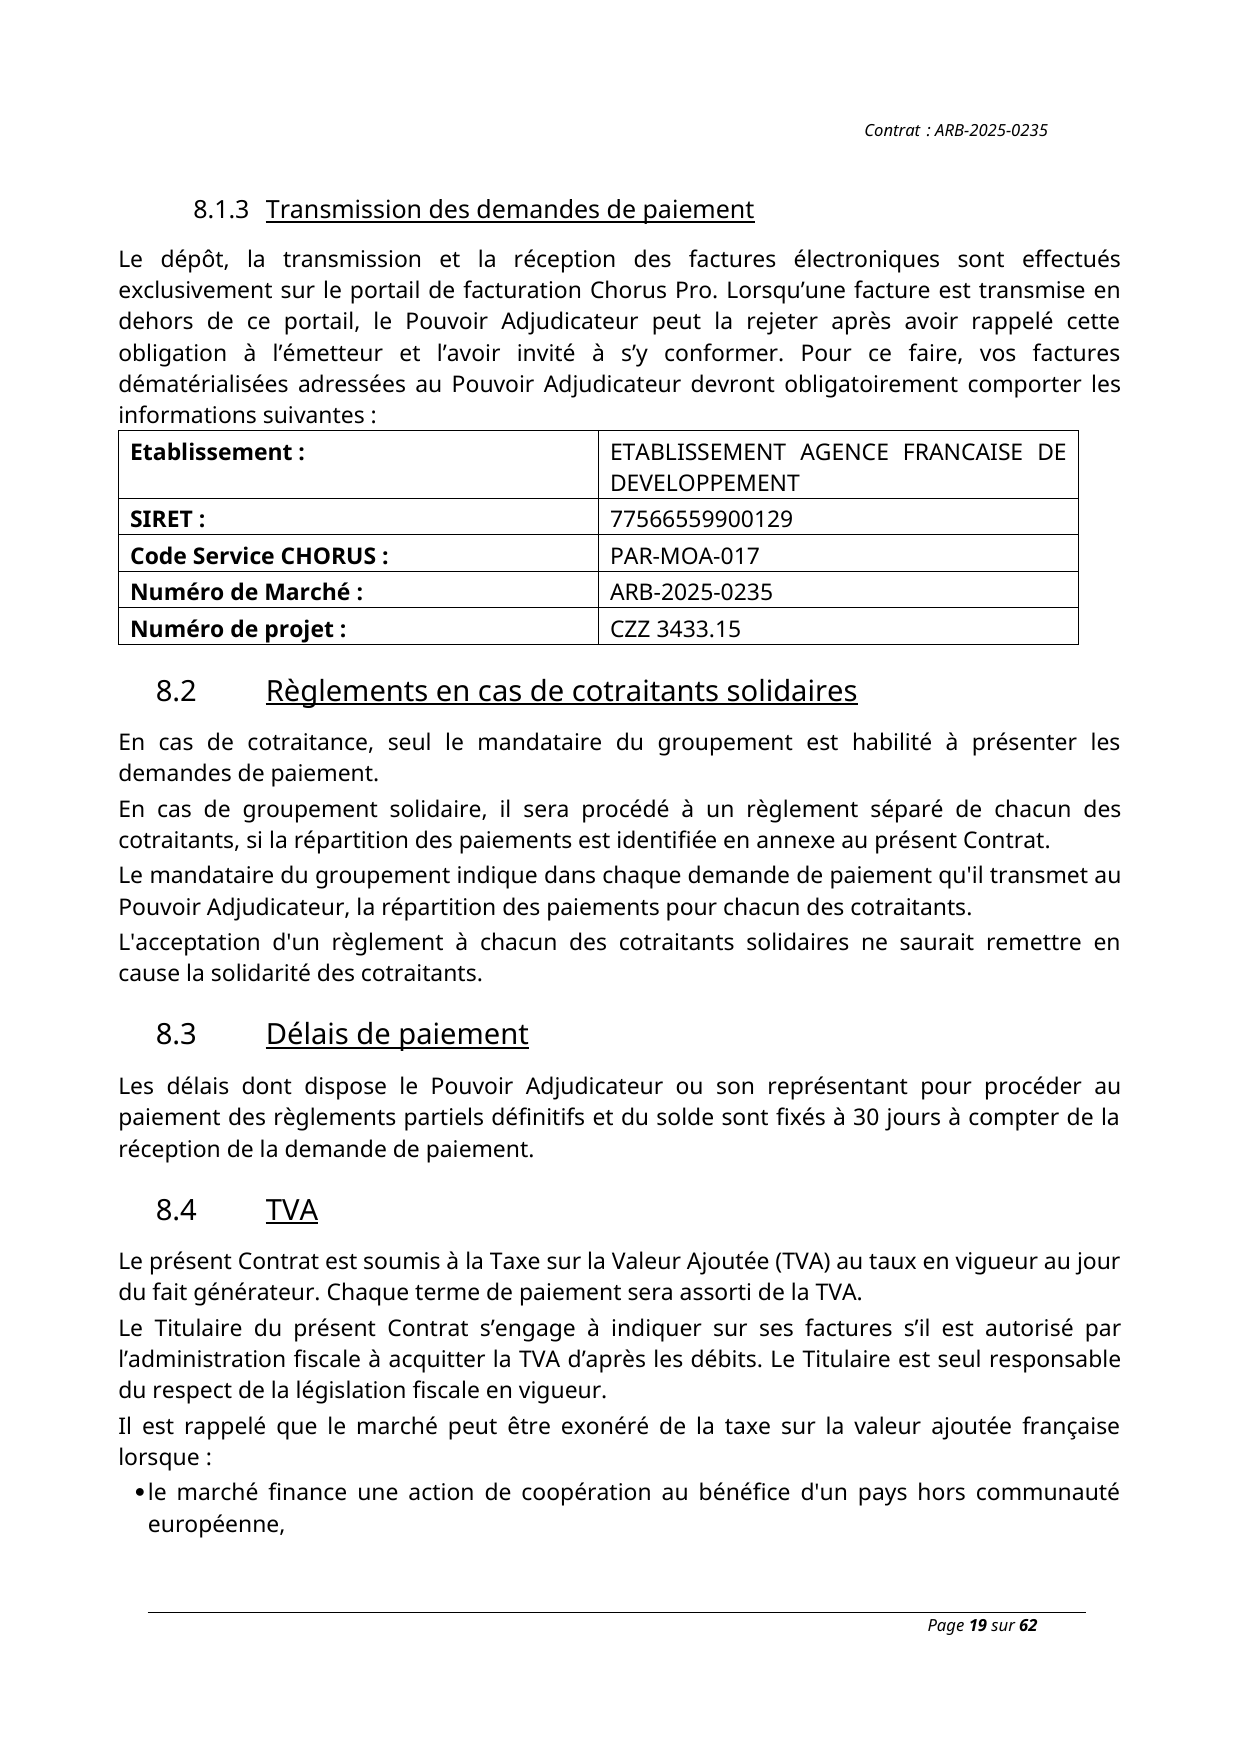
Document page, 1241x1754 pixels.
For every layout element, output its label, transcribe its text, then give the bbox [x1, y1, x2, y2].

list le marché finance une action de coopération au bénéfice d'un pays hors communauté européenne, [136, 1476, 1122, 1539]
table_cell Numéro de projet : [119, 608, 598, 644]
table_cell SIRET : [119, 499, 598, 534]
text Transmission des demandes de paiement [193, 192, 1122, 226]
table_header Etablissement : [119, 431, 598, 498]
text Règlements en cas de cotraitants solidaires [156, 670, 1122, 709]
text Délais de paiement [156, 1014, 1122, 1053]
text En cas de cotraitance, seul le mandataire du groupement est habilité à présenter les demandes de paiement. [118, 726, 1122, 789]
table_cell ARB-2025-0235 [599, 572, 1078, 607]
text Il est rappelé que le marché peut être exonéré de la taxe sur la valeur ajoutée française lorsque : [118, 1410, 1122, 1472]
text Le dépôt, la transmission et la réception des factures électroniques sont effectués exclusivement sur le portail de facturation Chorus Pro. Lorsqu’une facture est transmise en dehors de ce portail, le Pouvoir Adjudicateur peut la rejeter après avoir rappelé cette obligation à l’émetteur et l’avoir invité à s’y conformer. Pour ce faire, vos factures dématérialisées adressées au Pouvoir Adjudicateur devront obligatoirement comporter les informations suivantes : [118, 243, 1122, 430]
text Le présent Contrat est soumis à la Taxe sur la Valeur Ajoutée (TVA) au taux en vigueur au jour du fait générateur. Chaque terme de paiement sera assorti de la TVA. [118, 1245, 1122, 1308]
text TVA [156, 1189, 1122, 1228]
table_cell CZZ 3433.15 [599, 608, 1078, 644]
table_cell Code Service CHORUS : [119, 535, 598, 571]
table_cell PAR-MOA-017 [599, 535, 1078, 571]
text Les délais dont dispose le Pouvoir Adjudicateur ou son représentant pour procéder au paiement des règlements partiels définitifs et du solde sont fixés à 30 jours à compter de la réception de la demande de paiement. [118, 1070, 1122, 1164]
table_cell 77566559900129 [599, 499, 1078, 534]
text En cas de groupement solidaire, il sera procédé à un règlement séparé de chacun des cotraitants, si la répartition des paiements est identifiée en annexe au présent Contrat. [118, 793, 1122, 855]
text Le mandataire du groupement indique dans chaque demande de paiement qu'il transmet au Pouvoir Adjudicateur, la répartition des paiements pour chacun des cotraitants. [118, 859, 1122, 922]
text L'acceptation d'un règlement à chacun des cotraitants solidaires ne saurait remettre en cause la solidarité des cotraitants. [118, 926, 1122, 989]
table_header ETABLISSEMENT AGENCE FRANCAISE DE DEVELOPPEMENT [599, 431, 1078, 498]
table_cell Numéro de Marché : [119, 572, 598, 607]
text Le Titulaire du présent Contrat s’engage à indiquer sur ses factures s’il est autorisé par l’administration fiscale à acquitter la TVA d’après les débits. Le Titulaire est seul responsable du respect de la législation fiscale en vigueur. [118, 1312, 1122, 1406]
